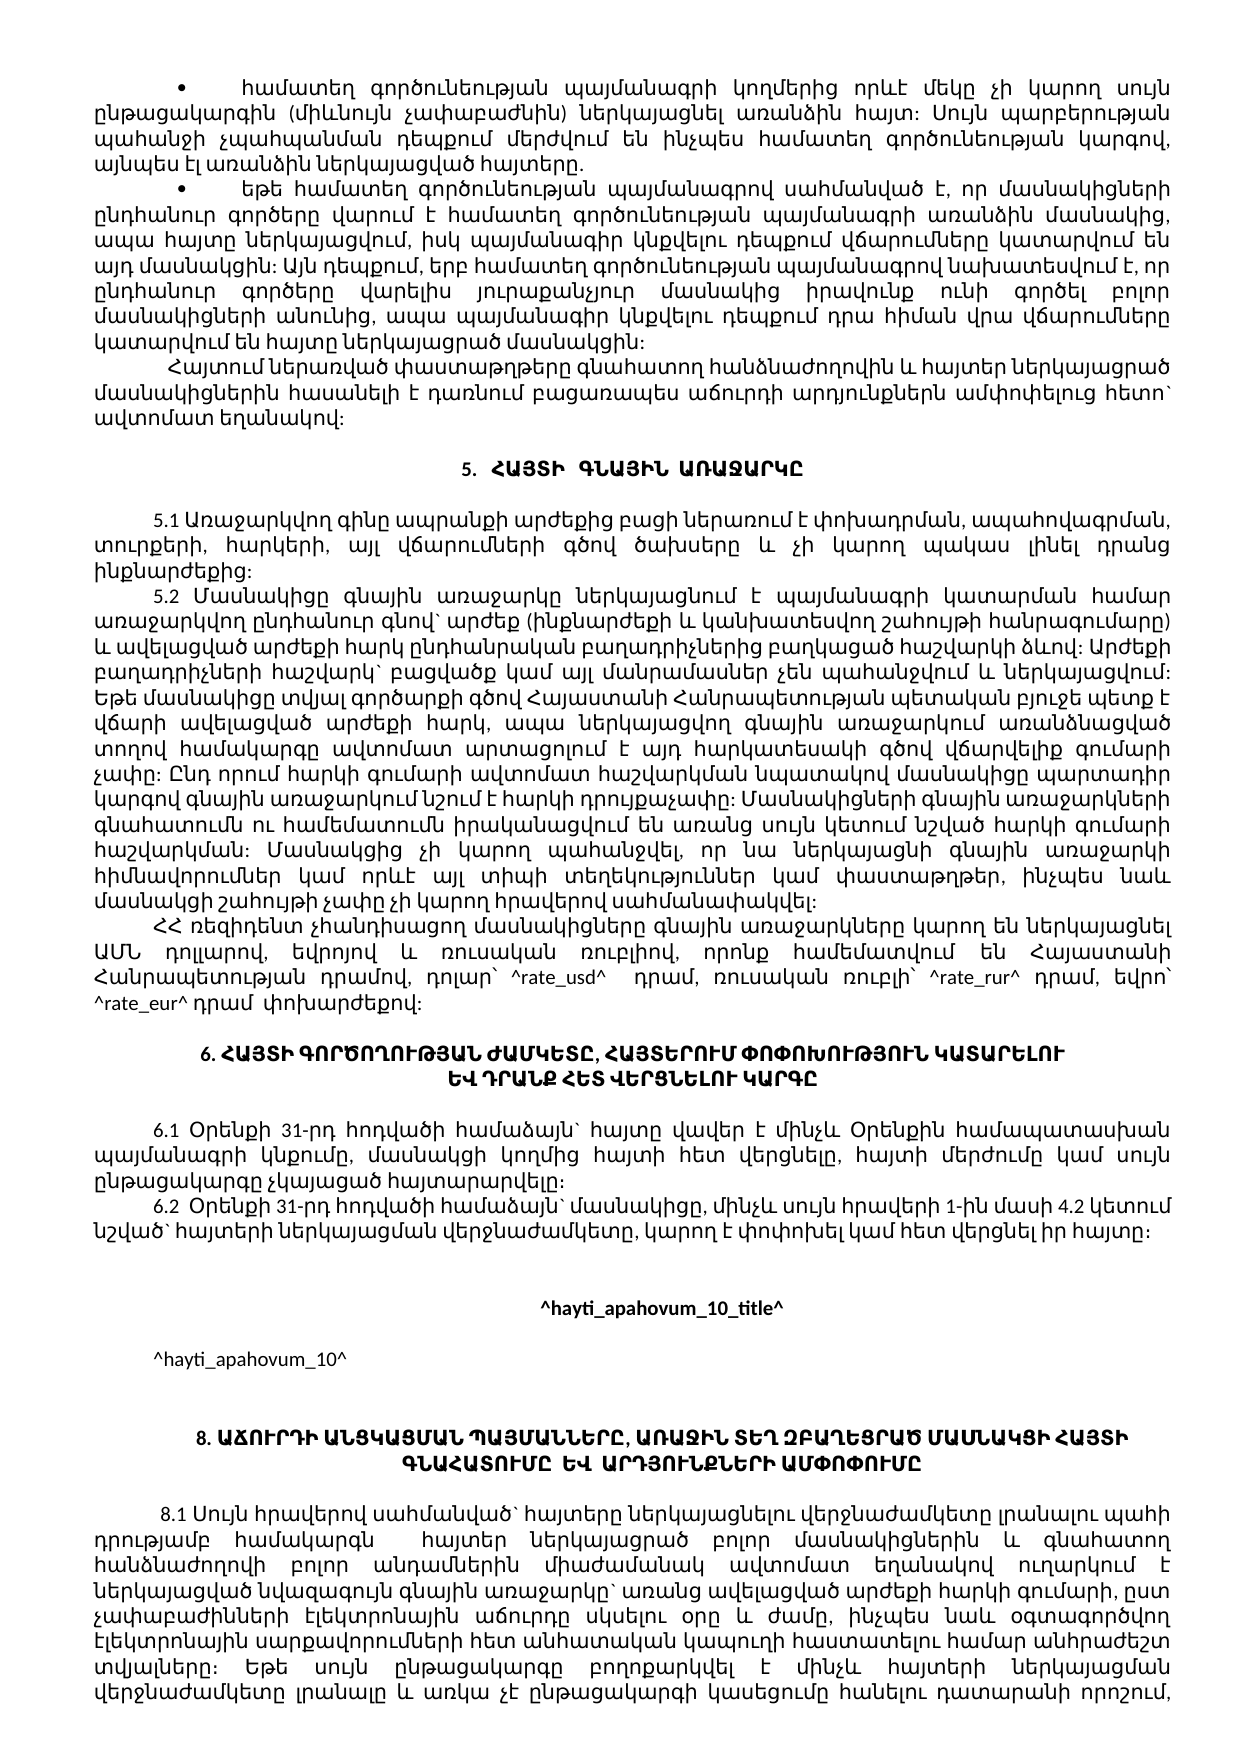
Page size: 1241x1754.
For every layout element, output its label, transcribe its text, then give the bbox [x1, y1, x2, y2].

list համատեղ գործունեության պայմանագրի կողմերից որևէ մեկը չի կարող սույն ընթացակարգին (միևնույն չափաբաժնին) ներկայացնել առանձին հայտ: Սույն պարբերության պահանջի չպահպանման դեպքում մերժվում են ինչպես համատեղ գործունեության կարգով, այնպես էլ առանձին ներկայացված հայտերը. [94, 75, 1171, 177]
text ՀՀ ռեզիդենտ չհանդիսացող մասնակիցները գնային առաջարկները կարող են ներկայացնել ԱՄՆ դոլլարով, եվրոյով և ռուսական ռուբլիով, որոնք համեմատվում են Հայաստանի Հանրապետության դրամով, դոլար՝ ^rate_usd^ դրամ, ռուսական ռուբլի՝ ^rate_rur^ դրամ, եվրո՝ ^rate_eur^ դրամ փոխարժեքով: [94, 914, 1171, 1015]
list եթե համատեղ գործունեության պայմանագրով սահմանված է, որ մասնակիցների ընդհանուր գործերը վարում է համատեղ գործունեության պայմանագրի առանձին մասնակից, ապա հայտը ներկայացվում, իսկ պայմանագիր կնքվելու դեպքում վճարումները կատարվում են այդ մասնակցին: Այն դեպքում, երբ համատեղ գործունեության պայմանագրով նախատեսվում է, որ ընդհանուր գործերը վարելիս յուրաքանչյուր մասնակից իրավունք ունի գործել բոլոր մասնակիցների անունից, ապա պայմանագիր կնքվելու դեպքում դրա հիման վրա վճարումները կատարվում են հայտը ներկայացրած մասնակցին: [94, 177, 1171, 354]
text 6.2 Օրենքի 31-րդ հոդվածի համաձայն` մասնակիցը, մինչև սույն հրավերի 1-ին մասի 4.2 կետում նշված` հայտերի ներկայացման վերջնաժամկետը, կարող է փոփոխել կամ հետ վերցնել իր հայտը։ [94, 1193, 1171, 1244]
text ^hayti_apahovum_10^ [94, 1346, 1171, 1371]
text ^hayti_apahovum_10_title^ [94, 1295, 1171, 1320]
text 6. ՀԱՅՏԻ ԳՈՐԾՈՂՈՒԹՅԱՆ ԺԱՄԿԵՏԸ, ՀԱՅՏԵՐՈՒՄ ՓՈՓՈԽՈՒԹՅՈՒՆ ԿԱՏԱՐԵԼՈՒ [94, 1041, 1171, 1066]
text 5. ՀԱՅՏԻ ԳՆԱՅԻՆ ԱՌԱՋԱՐԿԸ [94, 456, 1171, 482]
text 6.1 Օրենքի 31-րդ հոդվածի համաձայն` հայտը վավեր է մինչև Օրենքին համապատասխան պայմանագրի կնքումը, մասնակցի կողմից հայտի հետ վերցնելը, հայտի մերժումը կամ սույն ընթացակարգը չկայացած հայտարարվելը։ [94, 1117, 1171, 1193]
text 5.2 Մասնակիցը գնային առաջարկը ներկայացնում է պայմանագրի կատարման համար առաջարկվող ընդհանուր գնով` արժեք (ինքնարժեքի և կանխատեսվող շահույթի հանրագումարը) և ավելացված արժեքի հարկ ընդհանրական բաղադրիչներից բաղկացած հաշվարկի ձևով: Արժեքի բաղադրիչների հաշվարկ` բացվածք կամ այլ մանրամասներ չեն պահանջվում և ներկայացվում: Եթե մասնակիցը տվյալ գործարքի գծով Հայաստանի Հանրապետության պետական բյուջե պետք է վճարի ավելացված արժեքի հարկ, ապա ներկայացվող գնային առաջարկում առանձնացված տողով համակարգը ավտոմատ արտացոլում է այդ հարկատեսակի գծով վճարվելիք գումարի չափը: Ընդ որում հարկի գումարի ավտոմատ հաշվարկման նպատակով մասնակիցը պարտադիր կարգով գնային առաջարկում նշում է հարկի դրույքաչափը: Մասնակիցների գնային առաջարկների գնահատումն ու համեմատումն իրականացվում են առանց սույն կետում նշված հարկի գումարի հաշվարկման: Մասնակցից չի կարող պահանջվել, որ նա ներկայացնի գնային առաջարկի հիմնավորումներ կամ որևէ այլ տիպի տեղեկություններ կամ փաստաթղթեր, ինչպես նաև մասնակցի շահույթի չափը չի կարող հրավերով սահմանափակվել: [94, 583, 1171, 914]
text 5.1 Առաջարկվող գինը ապրանքի արժեքից բացի ներառում է փոխադրման, ապահովագրման, տուրքերի, հարկերի, այլ վճարումների գծով ծախսերը և չի կարող պակաս լինել դրանց ինքնարժեքից: [94, 507, 1171, 583]
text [94, 1502, 1171, 1705]
text ԵՎ ԴՐԱՆՔ ՀԵՏ ՎԵՐՑՆԵԼՈՒ ԿԱՐԳԸ [94, 1066, 1171, 1092]
text Հայտում ներառված փաստաթղթերը գնահատող հանձնաժողովին և հայտեր ներկայացրած մասնակիցներին հասանելի է դառնում բացառապես աճուրդի արդյունքներն ամփոփելուց հետո` ավտոմատ եղանակով: [94, 354, 1171, 431]
text 8. ԱՃՈՒՐԴԻ ԱՆՑԿԱՑՄԱՆ ՊԱՅՄԱՆՆԵՐԸ, ԱՌԱՋԻՆ ՏԵՂ ԶԲԱՂԵՑՐԱԾ ՄԱՍՆԱԿՑԻ ՀԱՅՏԻ [94, 1425, 1171, 1451]
text ԳՆԱՀԱՏՈՒՄԸ ԵՎ ԱՐԴՅՈՒՆՔՆԵՐԻ ԱՄՓՈՓՈՒՄԸ [94, 1451, 1171, 1476]
